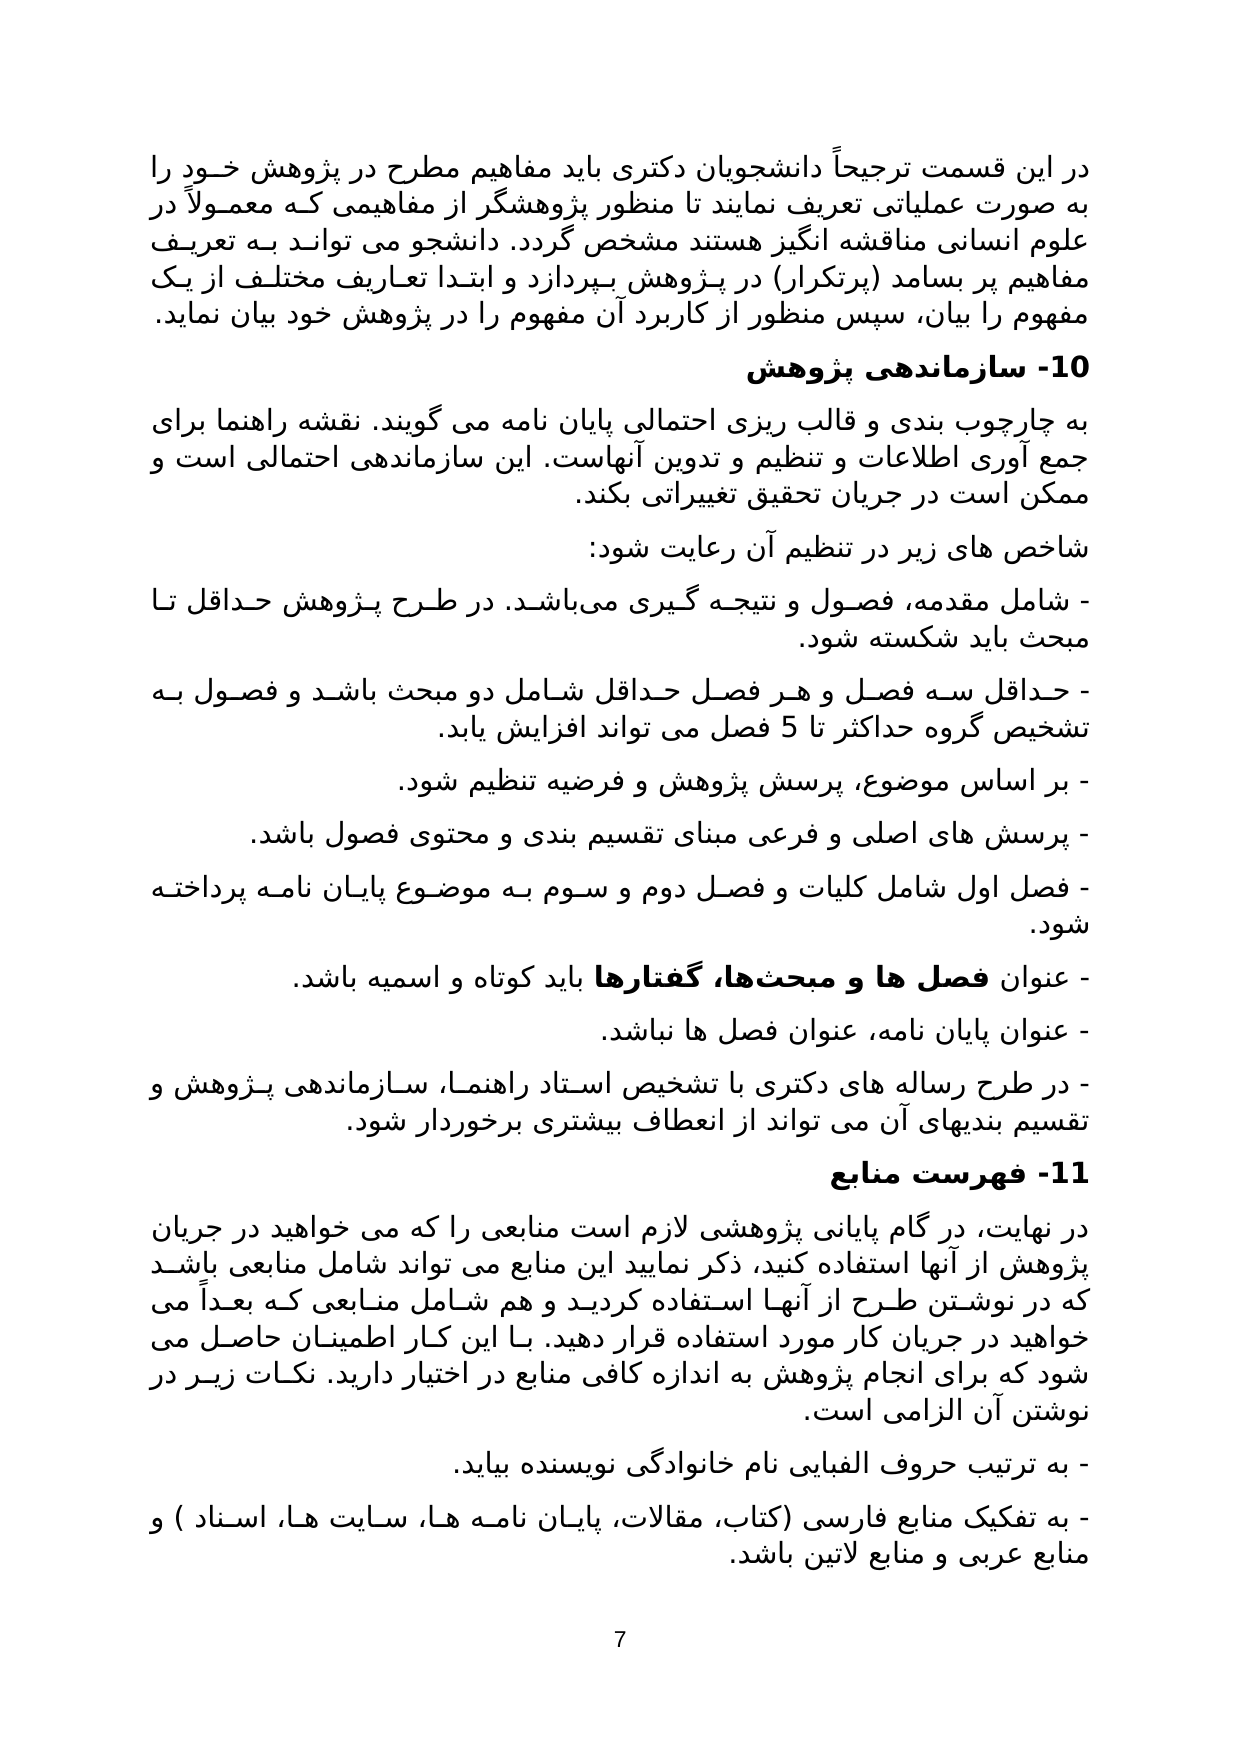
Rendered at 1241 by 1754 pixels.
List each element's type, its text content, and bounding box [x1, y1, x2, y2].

text - در طرح رساله های دکتری با تشخیص استاد راهنما، سازماندهی پژوهش و تقسیم بندیهای آن می تواند از انعطاف بیشتری برخوردار شود. [150, 1067, 1090, 1137]
text به چارچوب بندی و قالب ریزی احتمالی پایان نامه می گویند. نقشه راهنما برای جمع آوری اطلاعات و تنظیم و تدوین آنهاست. این سازماندهی احتمالی است و ممکن است در جریان تحقیق تغییراتی بکند. [150, 403, 1090, 511]
text - شامل مقدمه، فصول و نتیجه گیری می‌باشد. در طرح پژوهش حداقل تا مبحث باید شکسته شود. [150, 583, 1090, 654]
text - فصل اول شامل کلیات و فصل دوم و سوم به موضوع پایان نامه پرداخته شود. [150, 870, 1090, 941]
text 11- فهرست منابع [150, 1157, 1090, 1191]
text 10- سازماندهی پژوهش [150, 350, 1090, 384]
text در این قسمت ترجیحاً دانشجویان دکتری باید مفاهیم مطرح در پژوهش خود را به صورت عملیاتی تعریف نمایند تا منظور پژوهشگر از مفاهیمی که معمولاً در علوم انسانی مناقشه انگیز هستند مشخص گردد. دانشجو می تواند به تعریف مفاهیم پر بسامد (پرتکرار) در پژوهش بپردازد و ابتدا تعاریف مختلف از یک مفهوم را بیان، سپس منظور از کاربرد آن مفهوم را در پژوهش خود بیان نماید. [150, 150, 1090, 331]
text - بر اساس موضوع، پرسش پژوهش و فرضیه تنظیم شود. [150, 763, 1090, 797]
text شاخص های زیر در تنظیم آن رعایت شود: [150, 530, 1090, 564]
text - به تفکیک منابع فارسی (کتاب، مقالات، پایان نامه ها، سایت ها، اسناد ) و منابع عربی و منابع لاتین باشد. [150, 1500, 1090, 1571]
text - حداقل سه فصل و هر فصل حداقل شامل دو مبحث باشد و فصول به تشخیص گروه حداکثر تا 5 فصل می تواند افزایش یابد. [150, 673, 1090, 744]
text - پرسش های اصلی و فرعی مبنای تقسیم بندی و محتوی فصول باشد. [150, 817, 1090, 851]
text - به ترتیب حروف الفبایی نام خانوادگی نویسنده بیاید. [150, 1447, 1090, 1481]
text در نهایت، در گام پایانی پژوهشی لازم است منابعی را که می خواهید در جریان پژوهش از آنها استفاده کنید، ذکر نمایید این منابع می تواند شامل منابعی باشد که در نوشتن طرح از آنها استفاده کردید و هم شامل منابعی که بعداً می خواهید در جریان کار مورد استفاده قرار دهید. با این کار اطمینان حاصل می شود که برای انجام پژوهش به اندازه کافی منابع در اختیار دارید. نکات زیر در نوشتن آن الزامی است. [150, 1210, 1090, 1427]
text - عنوان فصل ها و مبحث‌ها، گفتارها باید کوتاه و اسمیه باشد. [150, 960, 1090, 994]
text - عنوان پایان نامه، عنوان فصل ها نباشد. [150, 1013, 1090, 1047]
